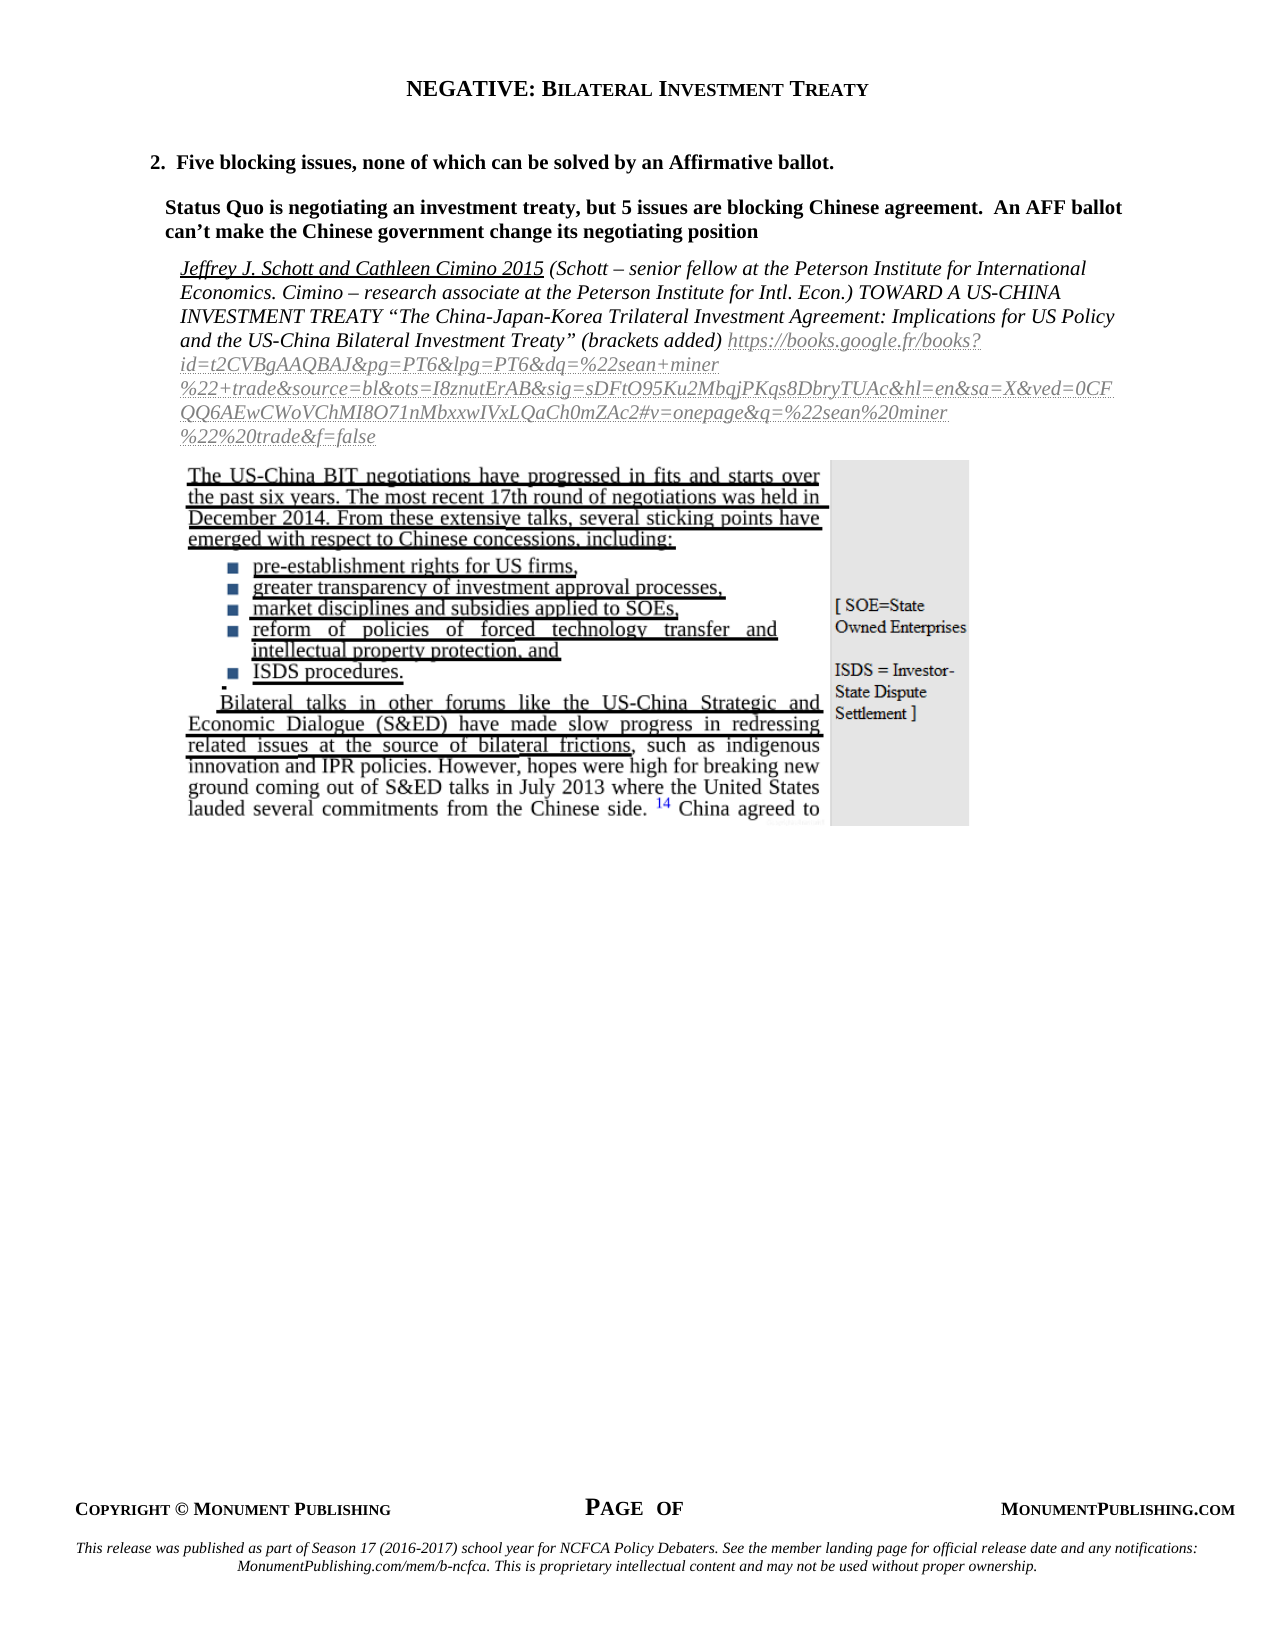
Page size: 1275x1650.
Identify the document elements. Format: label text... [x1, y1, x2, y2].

text Status Quo is negotiating an investment treaty, but 5 issues are blocking Chinese agreement. An AFF ballot can’t make the Chinese government change its negotiating position [165, 195, 1125, 243]
picture [180, 460, 970, 826]
text 2. Five blocking issues, none of which can be solved by an Affirmative ballot. [150, 150, 1125, 174]
text Jeffrey J. Schott and Cathleen Cimino 2015 (Schott – senior fellow at the Peterson Institute for International Economics. Cimino – research associate at the Peterson Institute for Intl. Econ.) TOWARD A US-CHINA INVESTMENT TREATY “The China-Japan-Korea Trilateral Investment Agreement: Implications for US Policy and the US-China Bilateral Investment Treaty” (brackets added) https://books.google.fr/books?id=t2CVBgAAQBAJ&pg=PT6&lpg=PT6&dq=%22sean+miner%22+trade&source=bl&ots=I8znutErAB&sig=sDFtO95Ku2MbqjPKqs8DbryTUAc&hl=en&sa=X&ved=0CFQQ6AEwCWoVChMI8O71nMbxxwIVxLQaCh0mZAc2#v=onepage&q=%22sean%20miner%22%20trade&f=false [180, 256, 1125, 448]
